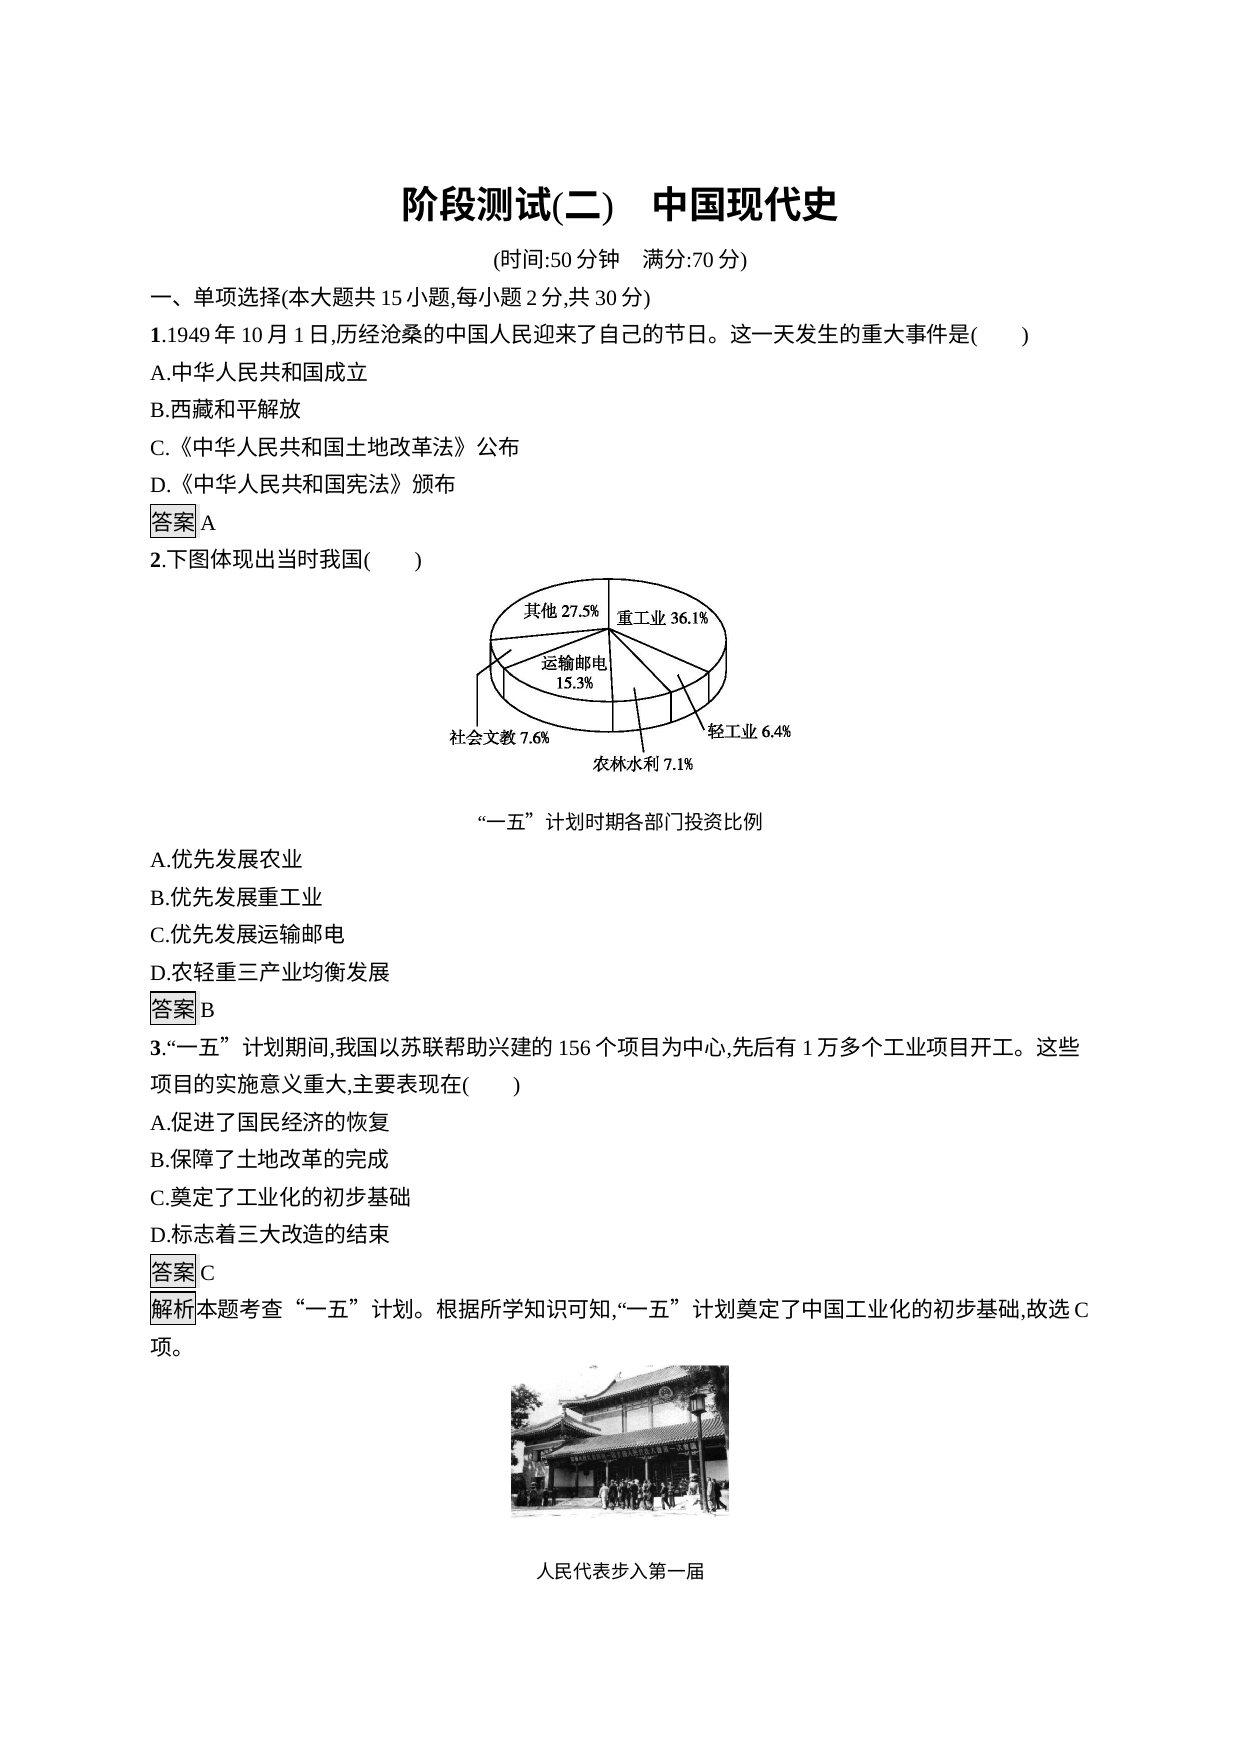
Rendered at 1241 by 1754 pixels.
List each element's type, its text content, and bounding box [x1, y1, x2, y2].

text C.《中华人民共和国土地改革法》公布 [150, 427, 1090, 464]
text 答案B [150, 989, 1090, 1027]
text “一五”计划时期各部门投资比例 [150, 802, 1090, 839]
text 2.下图体现出当时我国( ) [150, 539, 1090, 577]
text 人民代表步入第一届 [150, 1552, 1090, 1589]
text A.中华人民共和国成立 [150, 352, 1090, 389]
text 解析本题考查“一五”计划。根据所学知识可知,“一五”计划奠定了中国工业化的初步基础,故选C项。 [150, 1289, 1090, 1364]
text C.优先发展运输邮电 [150, 914, 1090, 952]
text 阶段测试(二) 中国现代史 [150, 164, 1090, 239]
text A.促进了国民经济的恢复 [150, 1102, 1090, 1139]
text (时间:50分钟 满分:70分) [150, 239, 1090, 277]
text B.西藏和平解放 [150, 389, 1090, 427]
text 1.1949年10月1日,历经沧桑的中国人民迎来了自己的节日。这一天发生的重大事件是( ) [150, 314, 1090, 352]
picture [510, 1364, 730, 1519]
text 答案C [150, 1252, 1090, 1289]
text 一、单项选择(本大题共15小题,每小题2分,共30分) [150, 277, 1090, 314]
text A.优先发展农业 [150, 839, 1090, 877]
text D.《中华人民共和国宪法》颁布 [150, 464, 1090, 502]
text B.优先发展重工业 [150, 877, 1090, 914]
text C.奠定了工业化的初步基础 [150, 1177, 1090, 1214]
text B.保障了土地改革的完成 [150, 1139, 1090, 1177]
picture [449, 577, 791, 773]
text 3.“一五”计划期间,我国以苏联帮助兴建的156个项目为中心,先后有1万多个工业项目开工。这些项目的实施意义重大,主要表现在( ) [150, 1027, 1090, 1102]
text 答案A [150, 502, 1090, 539]
text D.农轻重三产业均衡发展 [150, 952, 1090, 989]
text D.标志着三大改造的结束 [150, 1214, 1090, 1252]
